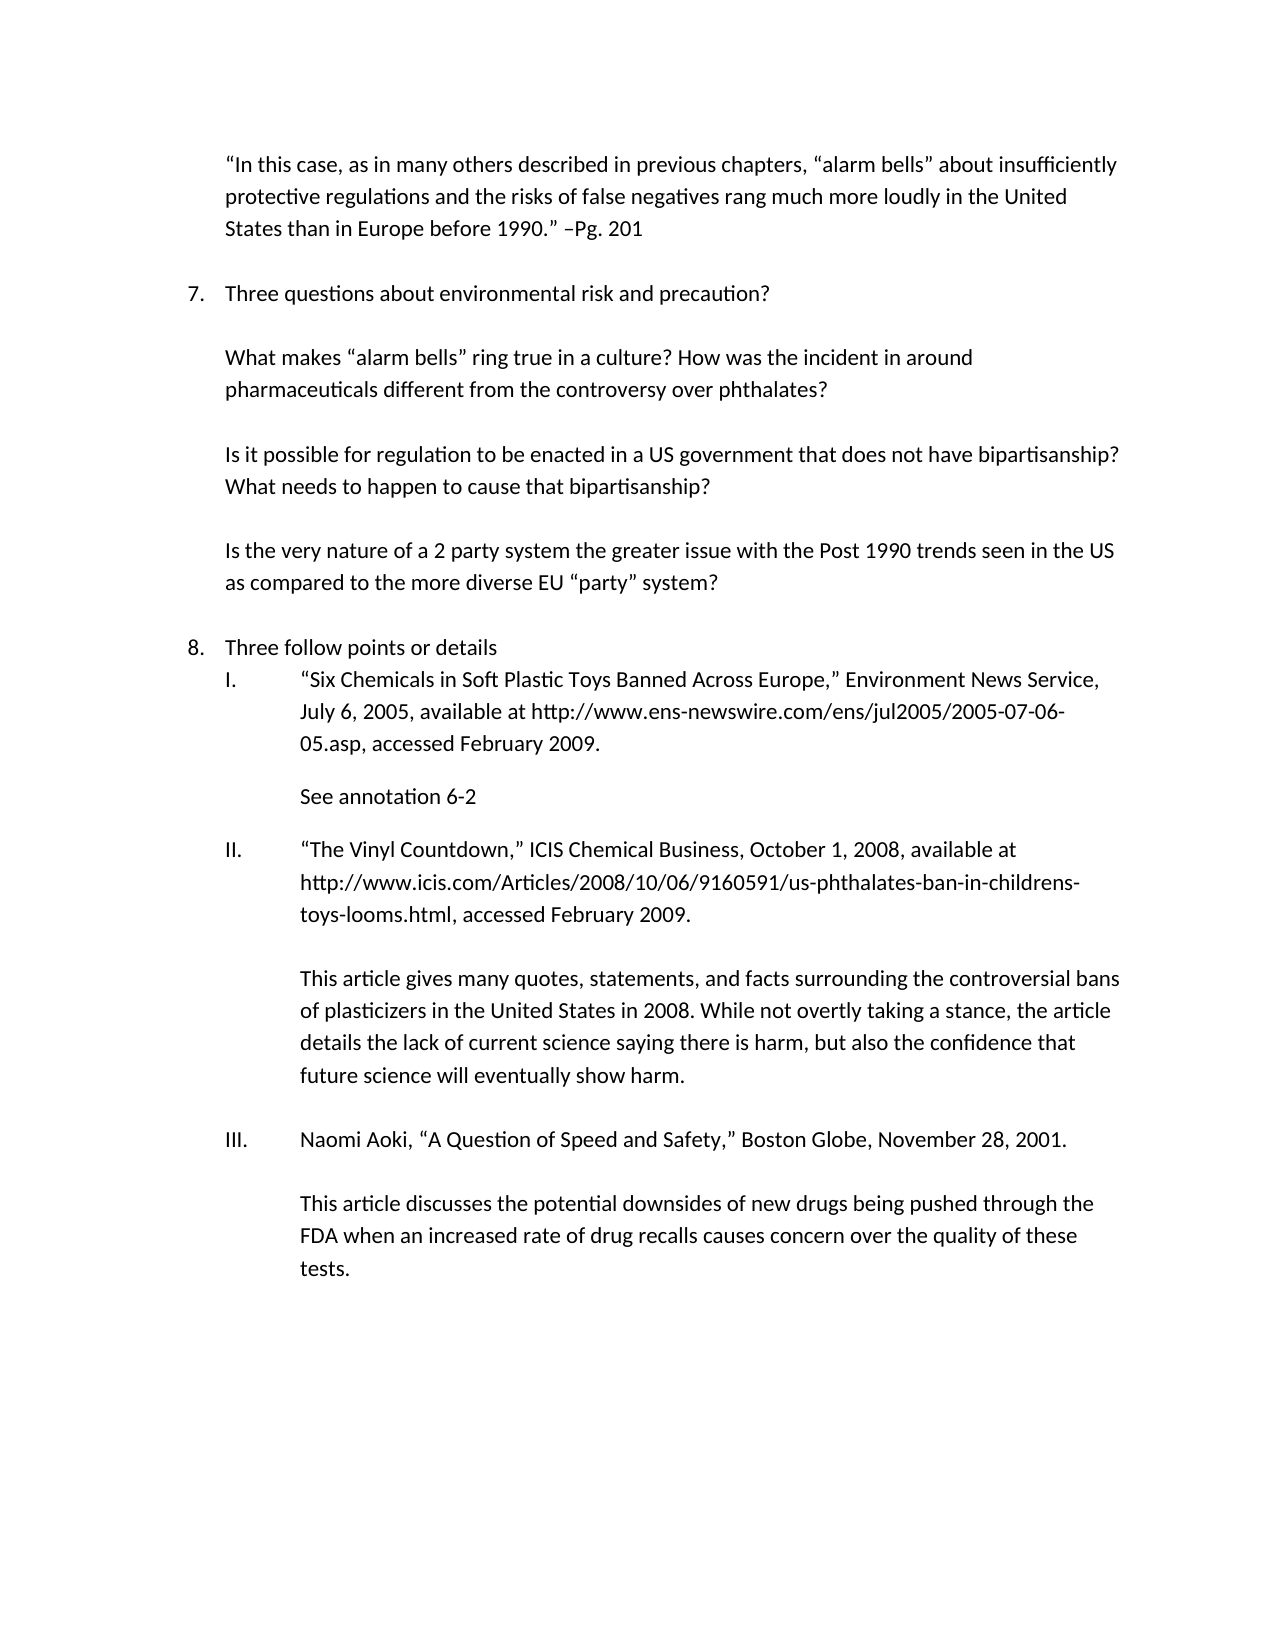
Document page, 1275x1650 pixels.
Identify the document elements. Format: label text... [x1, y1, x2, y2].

list Three follow points or details [187, 633, 1125, 661]
list Three questions about environmental risk and precaution? [187, 279, 1125, 307]
list Is it possible for regulation to be enacted in a US government that does not have bipartisanship? What needs to happen to cause that bipartisanship? [225, 440, 1125, 500]
list “In this case, as in many others described in previous chapters, “alarm bells” about insufficiently protective regulations and the risks of false negatives rang much more loudly in the United States than in Europe before 1990.” –Pg. 201 [225, 150, 1125, 242]
list Is the very nature of a 2 party system the greater issue with the Post 1990 trends seen in the US as compared to the more diverse EU “party” system? [225, 536, 1125, 629]
list What makes “alarm bells” ring true in a culture? How was the incident in around pharmaceuticals different from the controversy over phthalates? [225, 343, 1125, 403]
list This article gives many quotes, statements, and facts surrounding the controversial bans of plasticizers in the United States in 2008. While not overtly taking a stance, the article details the lack of current science saying there is harm, but also the confidence that future science will eventually show harm. [300, 964, 1125, 1121]
text See annotation 6-2 [225, 782, 1125, 810]
list “The Vinyl Countdown,” ICIS Chemical Business, October 1, 2008, available at http://www.icis.com/Articles/2008/10/06/9160591/us-phthalates-ban-in-childrens-toys-looms.html, accessed February 2009. [225, 835, 1125, 928]
list Naomi Aoki, “A Question of Speed and Safety,” Boston Globe, November 28, 2001. This article discusses the potential downsides of new drugs being pushed through the FDA when an increased rate of drug recalls causes concern over the quality of these tests. [225, 1125, 1125, 1282]
list “Six Chemicals in Soft Plastic Toys Banned Across Europe,” Environment News Service, July 6, 2005, available at http://www.ens-newswire.com/ens/jul2005/2005-07-06-05.asp, accessed February 2009. [225, 665, 1125, 757]
